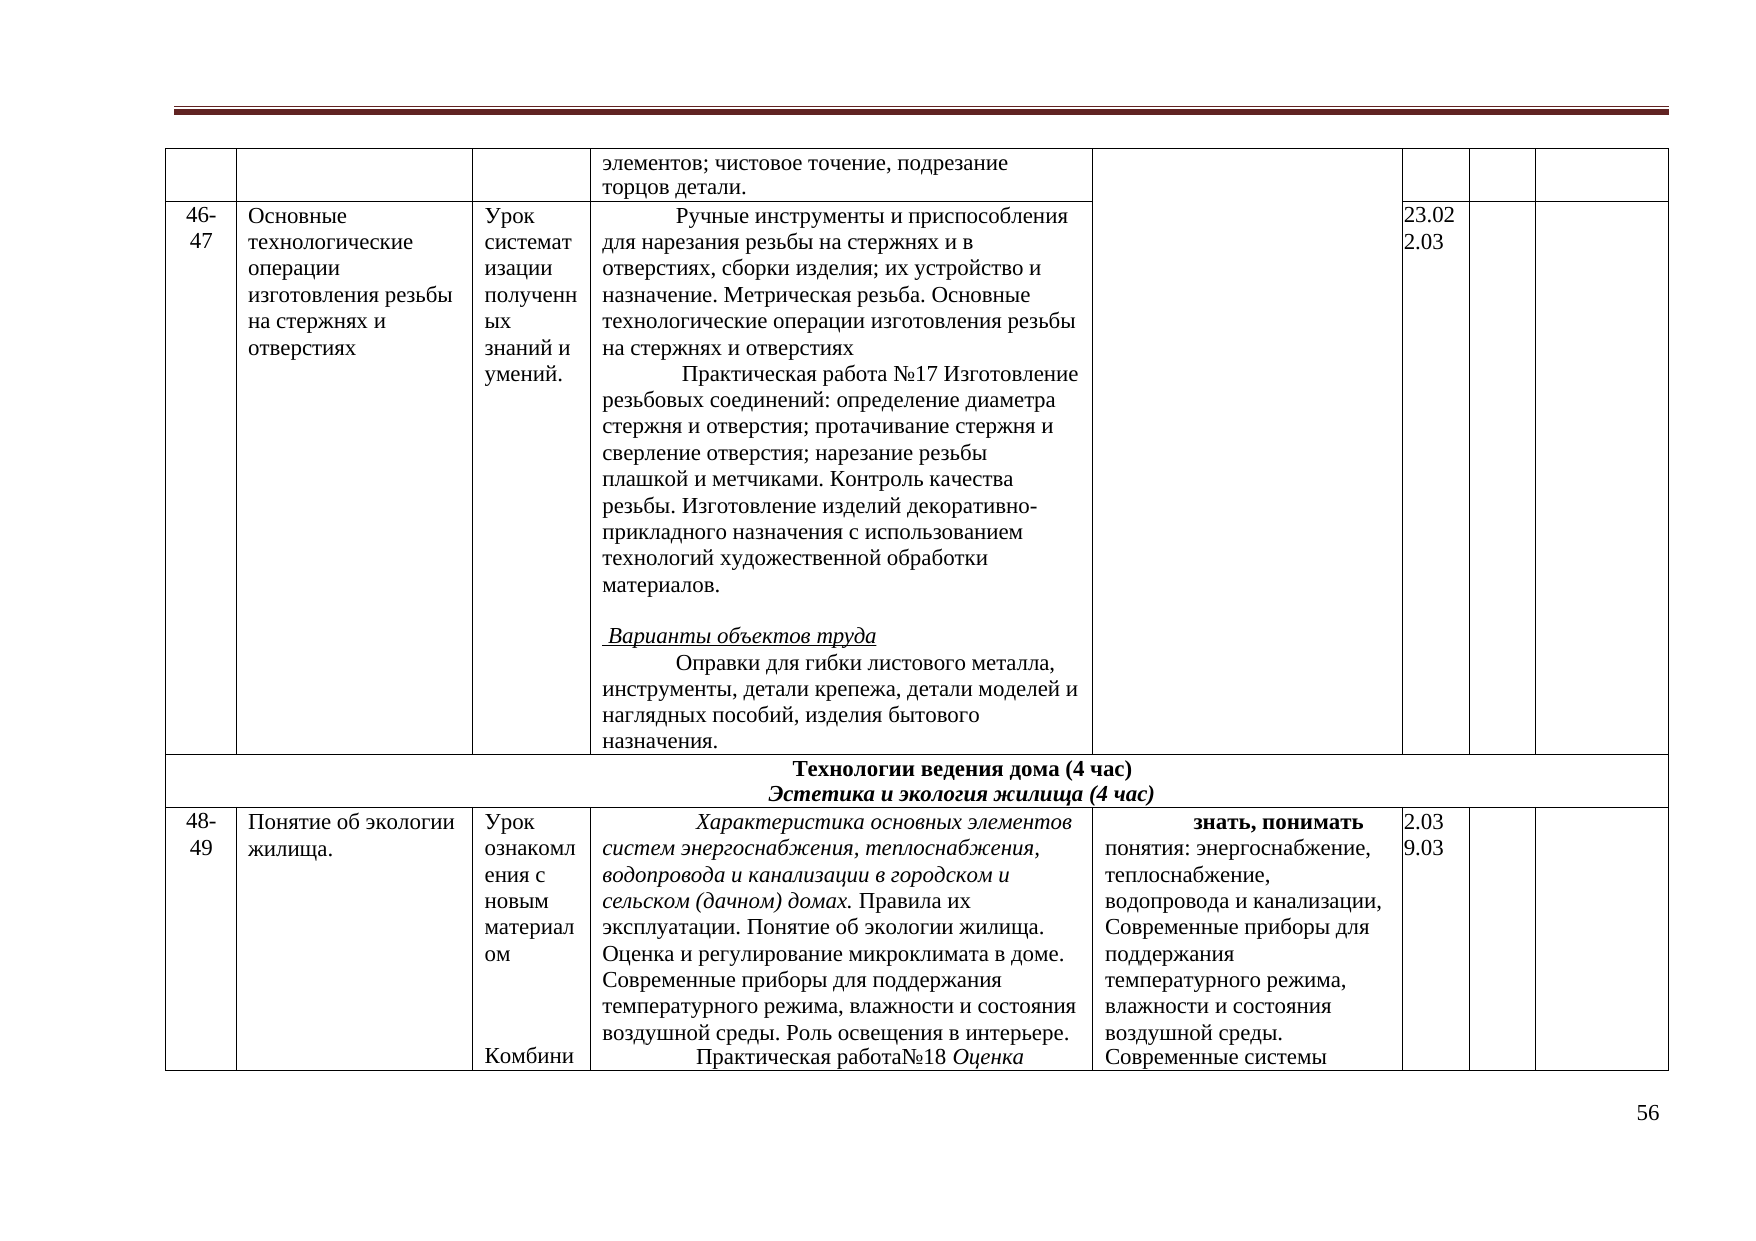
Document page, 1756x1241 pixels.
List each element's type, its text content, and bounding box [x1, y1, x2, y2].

table_header [1470, 149, 1535, 201]
table_cell [1470, 808, 1535, 1070]
table_cell [166, 609, 236, 754]
table_header [1536, 149, 1668, 201]
table_cell [237, 609, 472, 754]
table_header элементов; чистовое точение, подрезание торцов детали. [591, 149, 1092, 201]
table_cell [237, 1004, 472, 1070]
table_header [473, 149, 590, 201]
table_cell Основные технологические операции изготовления резьбы на стержнях и отверстиях [237, 202, 472, 609]
table_cell Технологии ведения дома (4 час) Эстетика и экология жилища (4 час) [166, 755, 1668, 807]
table_cell Варианты объектов труда Оправки для гибки листового металла, инструменты, детали крепежа, детали моделей и наглядных пособий, изделия бытового назначения. [591, 609, 1092, 754]
table_header [1403, 149, 1469, 201]
table_cell 2.03 9.03 [1403, 808, 1469, 1070]
table_cell [166, 1004, 236, 1070]
table_cell знать, понимать понятия: энергоснабжение, теплоснабжение, водопровода и канализации, Современные приборы для поддержания температурного режима, влажности и состояния воздушной среды. Современные системы [1093, 808, 1402, 1070]
table_cell [1536, 808, 1668, 1070]
table_cell Урок ознакомл ения с новым материал ом [473, 808, 590, 1004]
table_cell [473, 609, 590, 754]
table_cell Характеристика основных элементов систем энергоснабжения, теплоснабжения, водопровода и канализации в городском и сельском (дачном) домах. Правила их эксплуатации. Понятие об экологии жилища. Оценка и регулирование микроклимата в доме. Современные приборы для поддержания температурного режима, влажности и состояния воздушной среды. Роль освещения в интерьере. Практическая работа№18 Оценка [591, 808, 1092, 1070]
table_cell [1536, 202, 1668, 754]
table_cell 46- 47 [166, 202, 236, 609]
table_header [237, 149, 472, 201]
table_cell Комбини [473, 1004, 590, 1070]
table_cell Понятие об экологии жилища. [237, 808, 472, 1004]
table_header [1093, 149, 1402, 754]
table_header [166, 149, 236, 201]
table_cell Ручные инструменты и приспособления для нарезания резьбы на стержнях и в отверстиях, сборки изделия; их устройство и назначение. Метрическая резьба. Основные технологические операции изготовления резьбы на стержнях и отверстиях Практическая работа №17 Изготовление резьбовых соединений: определение диаметра стержня и отверстия; протачивание стержня и сверление отверстия; нарезание резьбы плашкой и метчиками. Контроль качества резьбы. Изготовление изделий декоративно- прикладного назначения с использованием технологий художественной обработки материалов. [591, 202, 1092, 609]
table_cell 23.02 2.03 [1403, 202, 1469, 754]
table_cell Урок системат изации полученн ых знаний и умений. [473, 202, 590, 609]
table_cell 48- 49 [166, 808, 236, 1004]
table_cell [1470, 202, 1535, 754]
